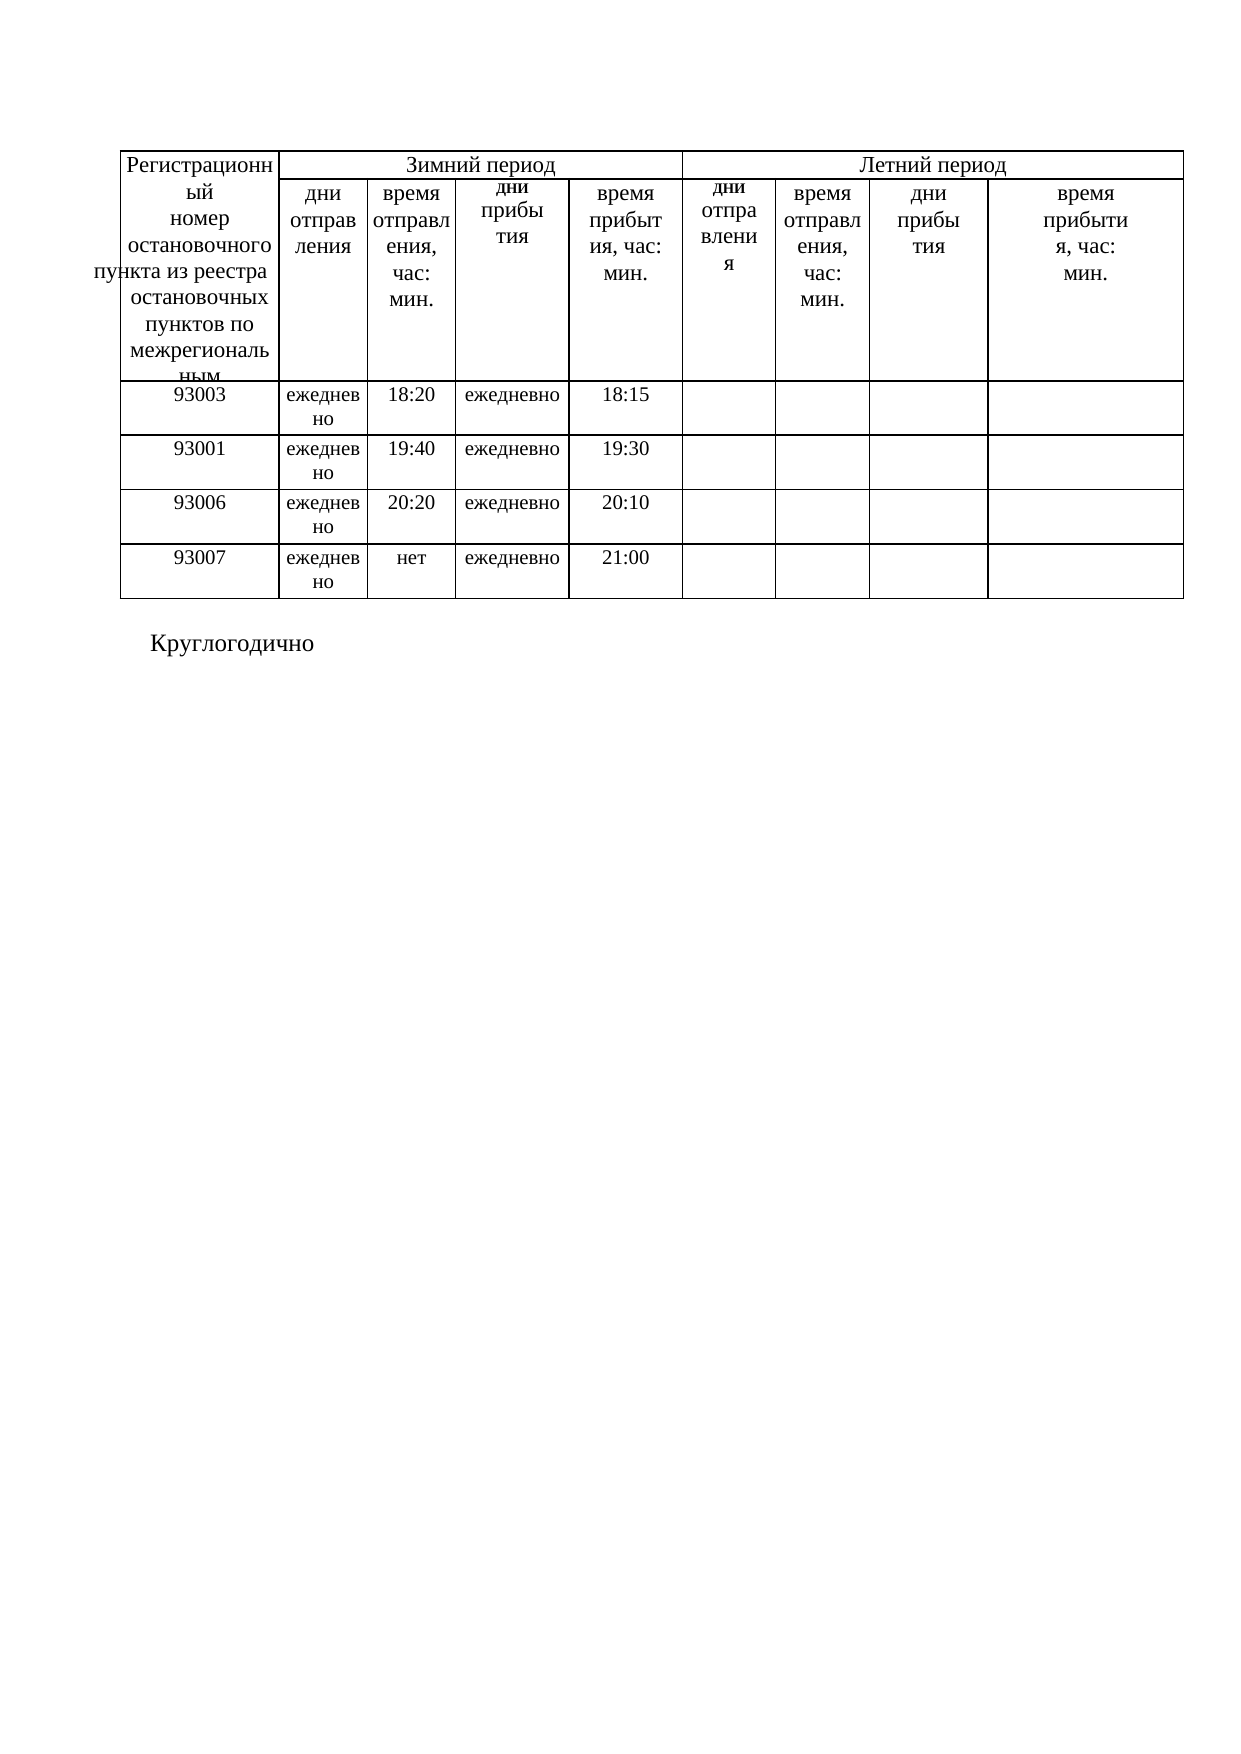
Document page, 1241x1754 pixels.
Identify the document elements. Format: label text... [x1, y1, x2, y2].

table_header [121, 152, 278, 380]
table_cell дни прибы тия [870, 180, 987, 380]
table_cell 93006 [121, 490, 278, 543]
table_cell дни отправ ления [280, 180, 367, 380]
table_cell ежедневно [456, 382, 568, 434]
table_cell [683, 436, 775, 489]
table_cell 20:20 [368, 490, 455, 543]
table_cell ежедневно [456, 436, 568, 489]
table_cell время отправл ения, час: мин. [368, 180, 455, 380]
table_cell ежедневно [280, 490, 367, 543]
table_cell [683, 545, 775, 597]
table_cell нет [368, 545, 455, 597]
table_cell 18:15 [570, 382, 682, 434]
table_cell [870, 545, 987, 597]
table_cell ежедневно [456, 545, 568, 597]
table_cell [776, 382, 869, 434]
table_cell время отправл ения, час: мин. [776, 180, 869, 380]
table_cell ДНИ прибы тия [456, 180, 568, 380]
text Круглогодично [150, 628, 1090, 657]
table_cell 93003 [121, 382, 278, 434]
table_cell время прибыт ия, час: мин. [570, 180, 682, 380]
table_cell ежедневно [280, 382, 367, 434]
table_cell ежедневно [280, 545, 367, 597]
table_cell время прибыти я, час: мин. [989, 180, 1183, 380]
table_header Зимний период [280, 152, 682, 178]
table_cell [989, 545, 1183, 597]
table_cell 93007 [121, 545, 278, 597]
table_cell [870, 382, 987, 434]
table_cell [989, 436, 1183, 489]
table_cell ДНИ отпра влени я [683, 180, 775, 380]
table_cell [776, 545, 869, 597]
table_cell 19:40 [368, 436, 455, 489]
table_cell ежедневно [280, 436, 367, 489]
table_cell [989, 382, 1183, 434]
table_cell [683, 490, 775, 543]
table_cell [989, 490, 1183, 543]
table_cell [870, 490, 987, 543]
table_header Летний период [683, 152, 1183, 178]
table_cell 18:20 [368, 382, 455, 434]
table_cell 21:00 [570, 545, 682, 597]
table_cell [870, 436, 987, 489]
table_cell [776, 490, 869, 543]
table_cell 20:10 [570, 490, 682, 543]
table_cell 19:30 [570, 436, 682, 489]
table_cell 93001 [121, 436, 278, 489]
table_cell [683, 382, 775, 434]
table_cell ежедневно [456, 490, 568, 543]
table_cell [776, 436, 869, 489]
